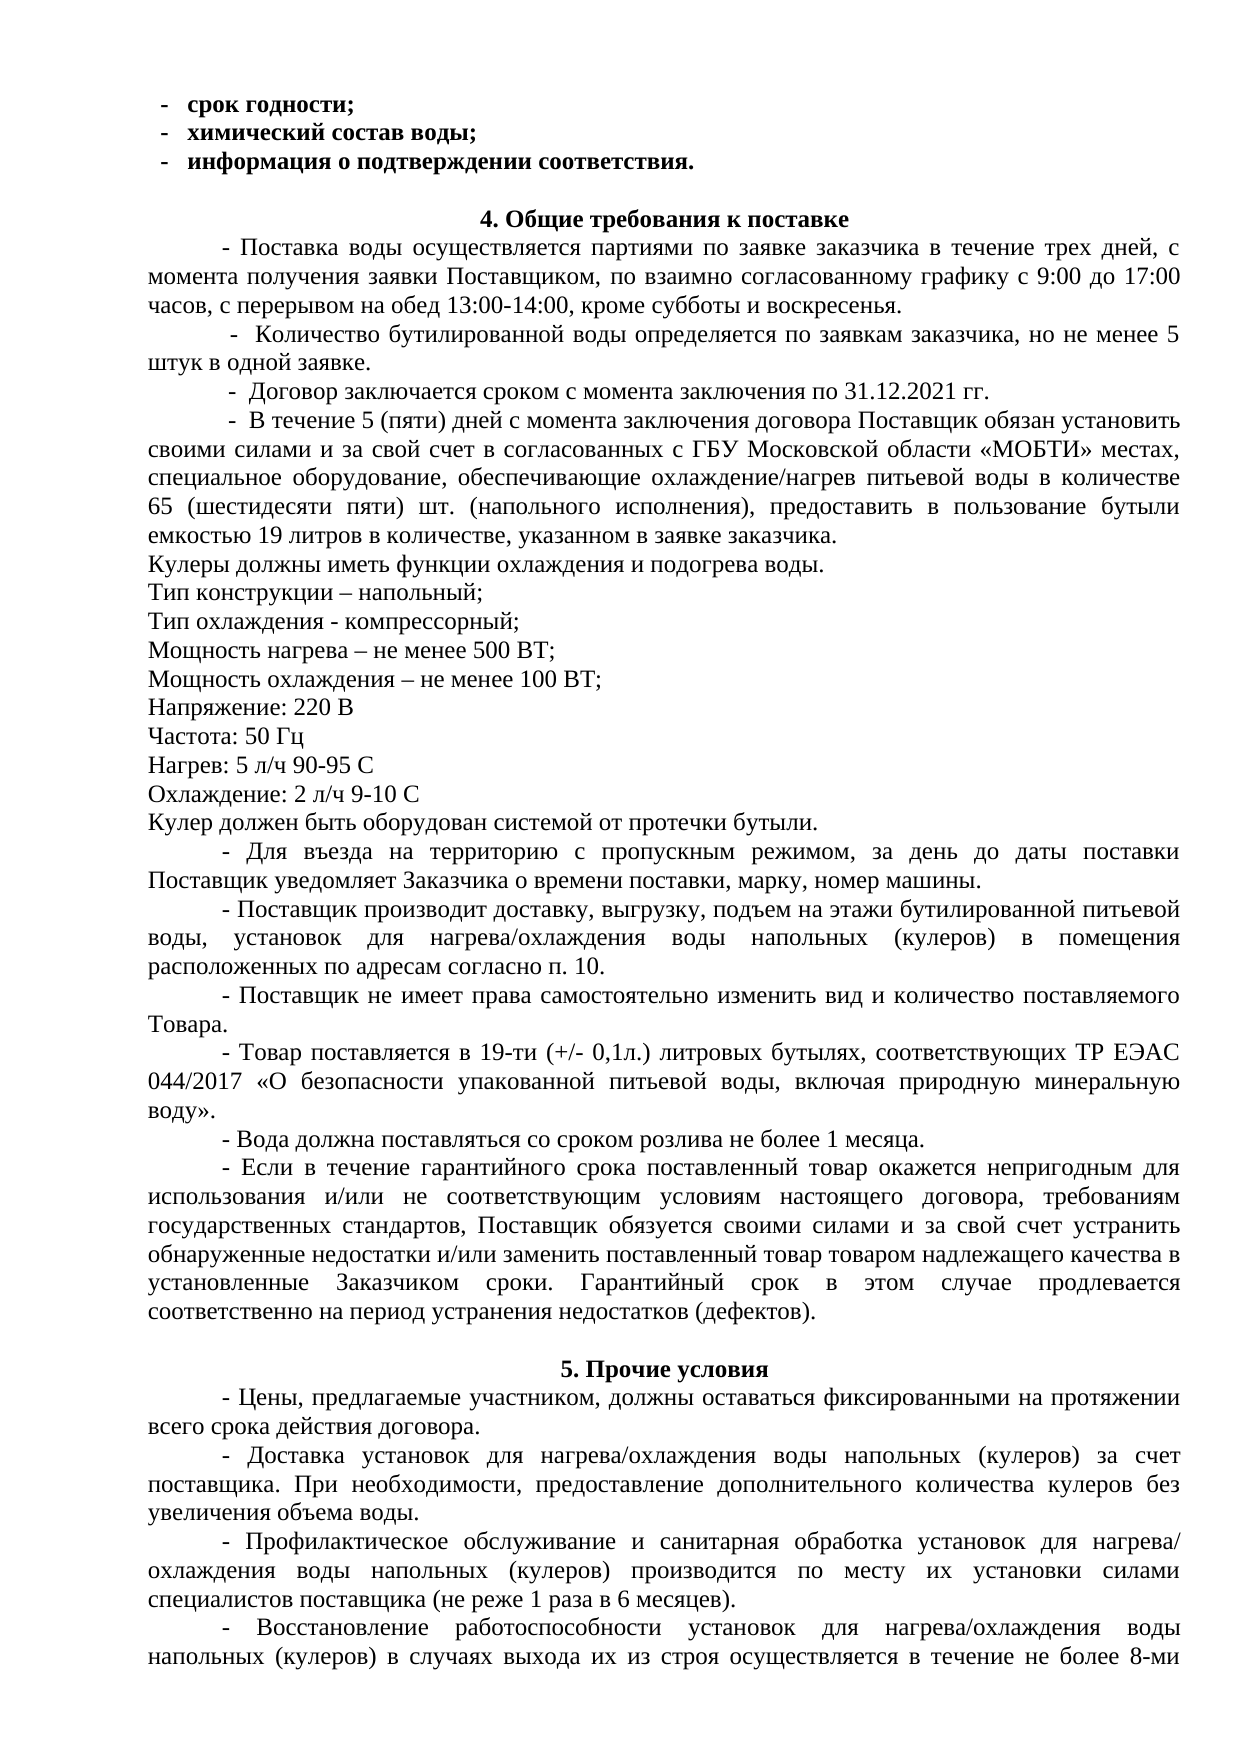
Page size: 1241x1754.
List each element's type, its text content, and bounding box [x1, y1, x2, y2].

text - Поставщик не имеет права самостоятельно изменить вид и количество поставляемого Товара. [148, 980, 1181, 1037]
text - Поставщик производит доставку, выгрузку, подъем на этажи бутилированной питьевой воды, установок для нагрева/охлаждения воды напольных (кулеров) в помещения расположенных по адресам согласно п. 10. [148, 894, 1181, 980]
text - Поставка воды осуществляется партиями по заявке заказчика в течение трех дней, с момента получения заявки Поставщиком, по взаимно согласованному графику с 9:00 до 17:00 часов, c перерывом на обед 13:00-14:00, кроме субботы и воскресенья. [148, 232, 1181, 319]
text Частота: 50 Гц [148, 721, 1181, 750]
text Тип конструкции – напольный; [148, 577, 1181, 606]
text - Количество бутилированной воды определяется по заявкам заказчика, но не менее 5 штук в одной заявке. [148, 319, 1181, 376]
text - химический состав воды; [148, 117, 1181, 146]
text - Если в течение гарантийного срока поставленный товар окажется непригодным для использования и/или не соответствующим условиям настоящего договора, требованиям государственных стандартов, Поставщик обязуется своими силами и за свой счет устранить обнаруженные недостатки и/или заменить поставленный товар товаром надлежащего качества в установленные Заказчиком сроки. Гарантийный срок в этом случае продлевается соответственно на период устранения недостатков (дефектов). [148, 1152, 1181, 1325]
text 4. Общие требования к поставке [148, 204, 1181, 232]
text - Доставка установок для нагрева/охлаждения воды напольных (кулеров) за счет поставщика. При необходимости, предоставление дополнительного количества кулеров без увеличения объема воды. [148, 1440, 1181, 1526]
text - Товар поставляется в 19-ти (+/- 0,1л.) литровых бутылях, соответствующих ТР ЕЭАС 044/2017 «О безопасности упакованной питьевой воды, включая природную минеральную воду». [148, 1037, 1181, 1124]
text - Вода должна поставляться со сроком розлива не более 1 месяца. [148, 1124, 1181, 1152]
text - Договор заключается сроком с момента заключения по 31.12.2021 гг. [148, 376, 1181, 405]
text 5. Прочие условия [148, 1354, 1181, 1382]
text Кулеры должны иметь функции охлаждения и подогрева воды. [148, 549, 1181, 577]
text Мощность охлаждения – не менее 100 ВТ; [148, 664, 1181, 692]
text Охлаждение: 2 л/ч C [148, 779, 1181, 807]
text - Для въезда на территорию с пропускным режимом, за день до даты поставки Поставщик уведомляет Заказчика о времени поставки, марку, номер машины. [148, 836, 1181, 894]
text Нагрев: 5 л/ч 90- [148, 750, 1181, 779]
text Тип охлаждения - компрессорный; [148, 606, 1181, 635]
text - срок годности; [148, 89, 1181, 117]
text - Профилактическое обслуживание и санитарная обработка установок для нагрева/ охлаждения воды напольных (кулеров) производится по месту их установки силами специалистов поставщика (не реже 1 раза месяцев). [148, 1526, 1181, 1612]
text - В течение 5 (пяти) дней с момента заключения договора Поставщик обязан установить своими силами и за свой счет в согласованных с ГБУ Московской области «МОБТИ» местах, специальное оборудование, обеспечивающие охлаждение/нагрев питьевой воды в количестве 65 (шестидесяти пяти) шт. (напольного исполнения), предоставить в пользование бутыли емкостью 19 литров в количестве, указанном в заявке заказчика. [148, 405, 1181, 549]
text - информация о подтверждении соответствия. [148, 146, 1181, 175]
text Мощность нагрева – не менее 500 ВТ; [148, 635, 1181, 664]
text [148, 1612, 1181, 1670]
text Напряжение: 220 В [148, 692, 1181, 721]
text - Цены, предлагаемые участником, должны оставаться фиксированными на протяжении всего срока действия договора. [148, 1382, 1181, 1440]
text Кулер должен быть оборудован системой от протечки бутыли. [148, 807, 1181, 836]
